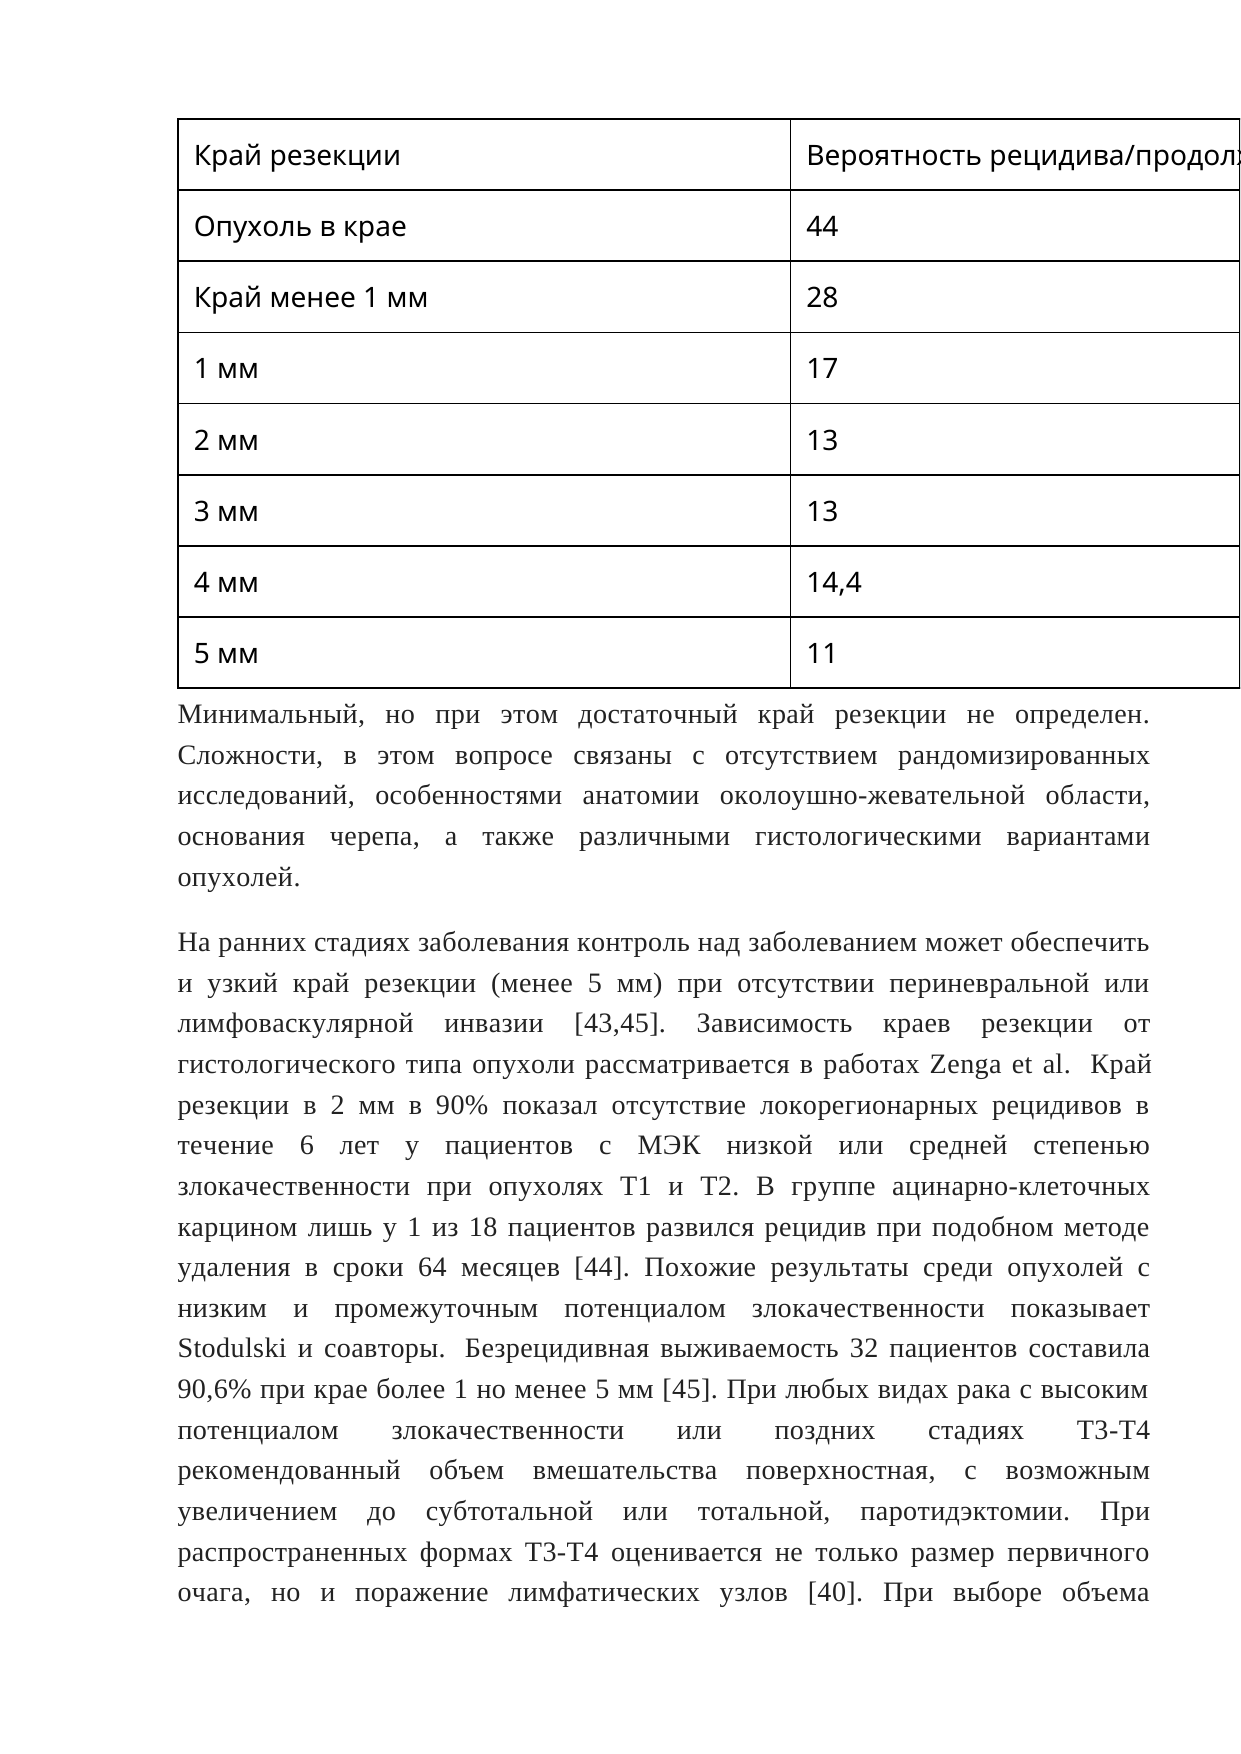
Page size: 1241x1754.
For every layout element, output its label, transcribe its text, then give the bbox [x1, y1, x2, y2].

table_cell 1 мм [179, 333, 790, 403]
table_cell 28 [791, 262, 1239, 332]
table_header Вероятность рецидива/продолженного роста, % [791, 120, 1239, 189]
table_cell 17 [791, 333, 1239, 403]
table_cell 13 [791, 404, 1239, 474]
table_cell 2 мм [179, 404, 790, 474]
table_cell Край менее 1 мм [179, 262, 790, 332]
table_cell 13 [791, 476, 1239, 545]
text Минимальный, но при этом достаточный край резекции не определен. Сложности, в этом вопросе связаны с отсутствием рандомизированных исследований, особенностями анатомии околоушно-жевательной области, основания черепа, а также различными гистологическими вариантами опухолей. [177, 689, 1152, 892]
table_cell 3 мм [179, 476, 790, 545]
table_cell 44 [791, 191, 1239, 260]
table_header Край резекции [179, 120, 790, 189]
table_cell 5 мм [179, 618, 790, 687]
table_cell Опухоль в крае [179, 191, 790, 260]
table_cell 14,4 [791, 547, 1239, 616]
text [177, 917, 1152, 1608]
table_cell 11 [791, 618, 1239, 687]
table_cell 4 мм [179, 547, 790, 616]
